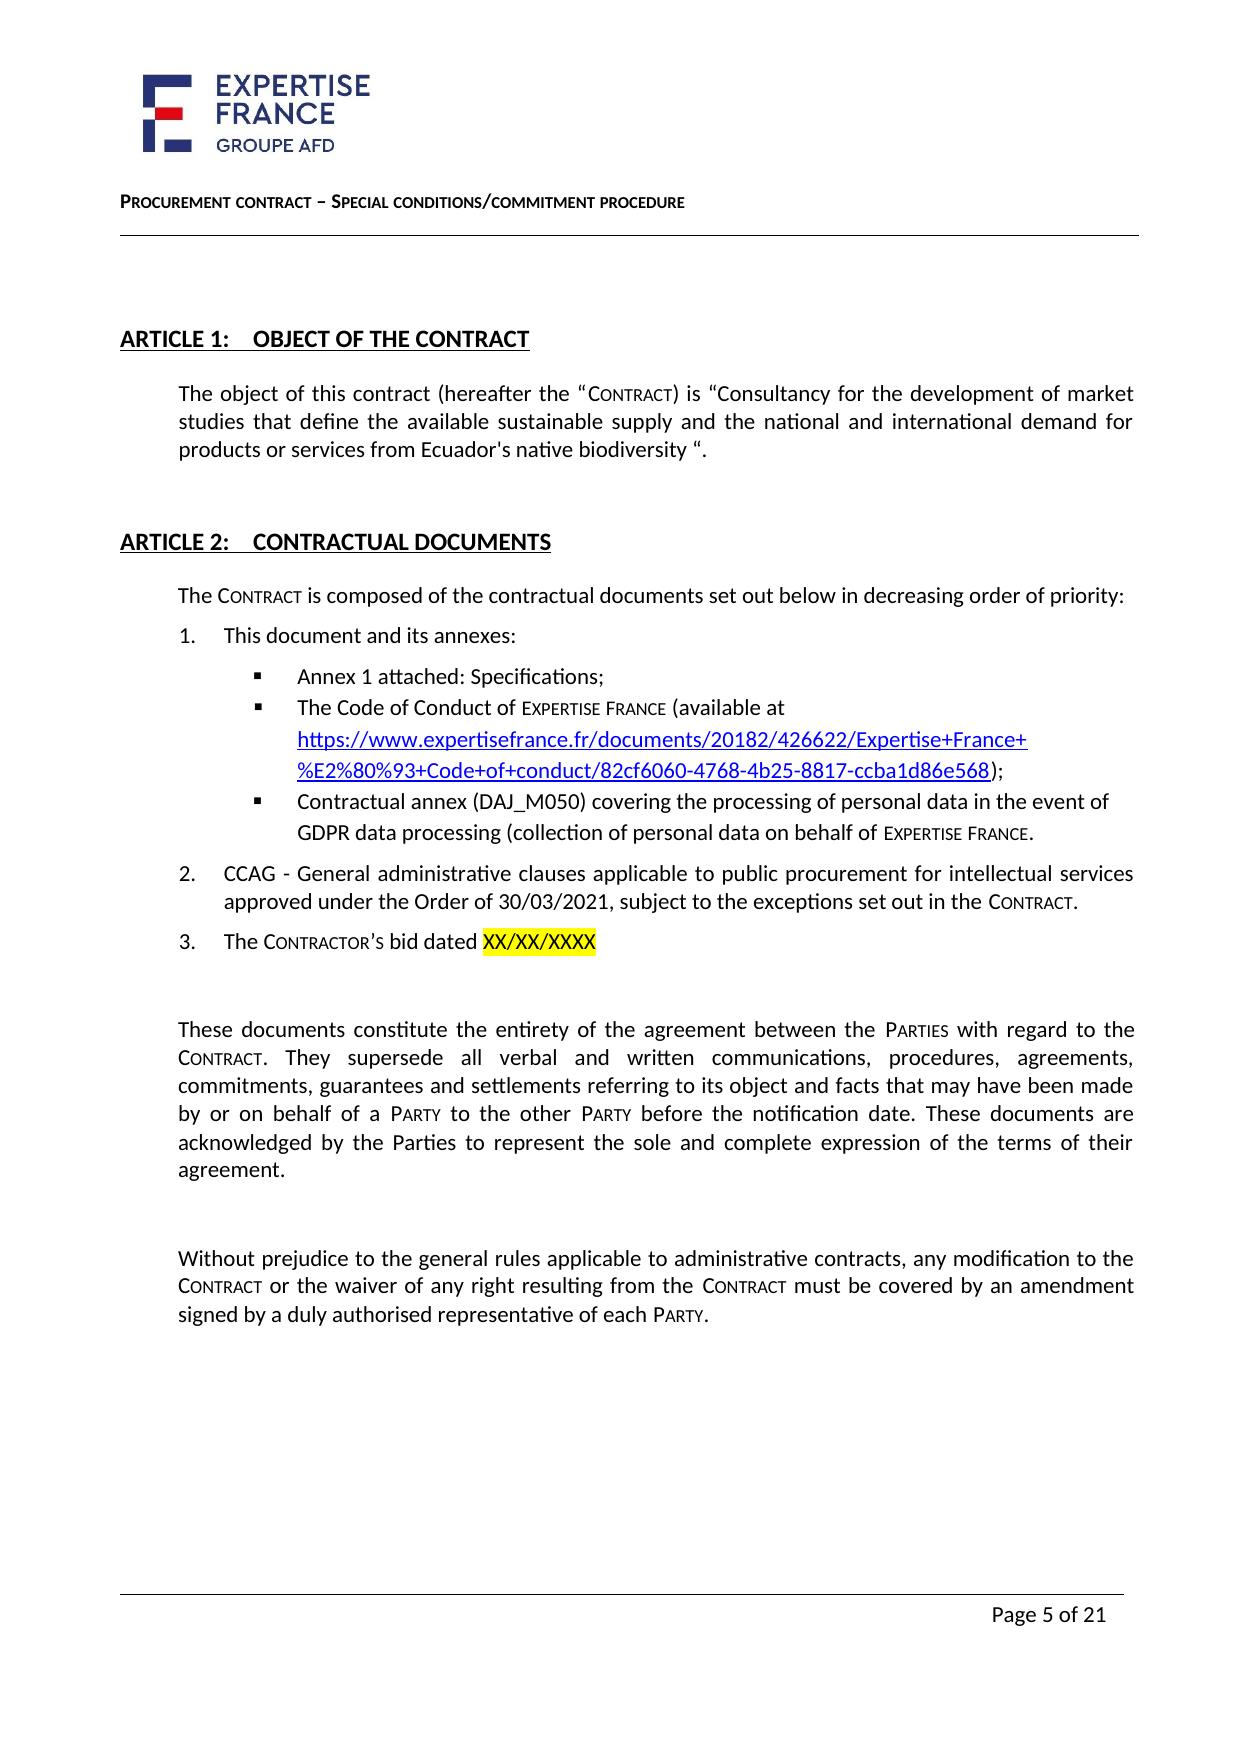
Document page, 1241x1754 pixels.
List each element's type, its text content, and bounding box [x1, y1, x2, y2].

text These documents constitute the entirety of the agreement between the Parties with regard to the Contract. They supersede all verbal and written communications, procedures, agreements, commitments, guarantees and settlements referring to its object and facts that may have been made by or on behalf of a Party to the other Party before the notification date. These documents are acknowledged by the Parties to represent the sole and complete expression of the terms of their agreement. [178, 1016, 1135, 1184]
text The Contract is composed of the contractual documents set out below in decreasing order of priority: [178, 581, 1135, 609]
list The Contractor’s bid dated XX/XX/XXXX [178, 927, 1135, 956]
list Object of the contract [120, 323, 1135, 354]
list This document and its annexes: [178, 622, 1135, 650]
text Without prejudice to the general rules applicable to administrative contracts, any modification to the Contract or the waiver of any right resulting from the Contract must be covered by an amendment signed by a duly authorised representative of each Party. [178, 1244, 1135, 1328]
list CCAG - General administrative clauses applicable to public procurement for intellectual services approved under the Order of 30/03/2021, subject to the exceptions set out in the Contract. [178, 859, 1135, 915]
text The object of this contract (hereafter the “Contract) is “Consultancy for the development of market studies that define the available sustainable supply and the national and international demand for products or services from Ecuador's native biodiversity “. [178, 379, 1135, 463]
list Contractual documents [120, 526, 1135, 556]
picture [120, 41, 397, 183]
list Contractual annex (DAJ_M050) covering the processing of personal data in the event of GDPR data processing (collection of personal data on behalf of Expertise France. [252, 784, 1135, 846]
list The Code of Conduct of Expertise France (available at https://www.expertisefrance.fr/documents/20182/426622/Expertise+France+%E2%80%93+Code+of+conduct/82cf6060-4768-4b25-8817-ccba1d86e568); [253, 690, 1135, 784]
list Annex 1 attached: Specifications; [252, 662, 1135, 690]
